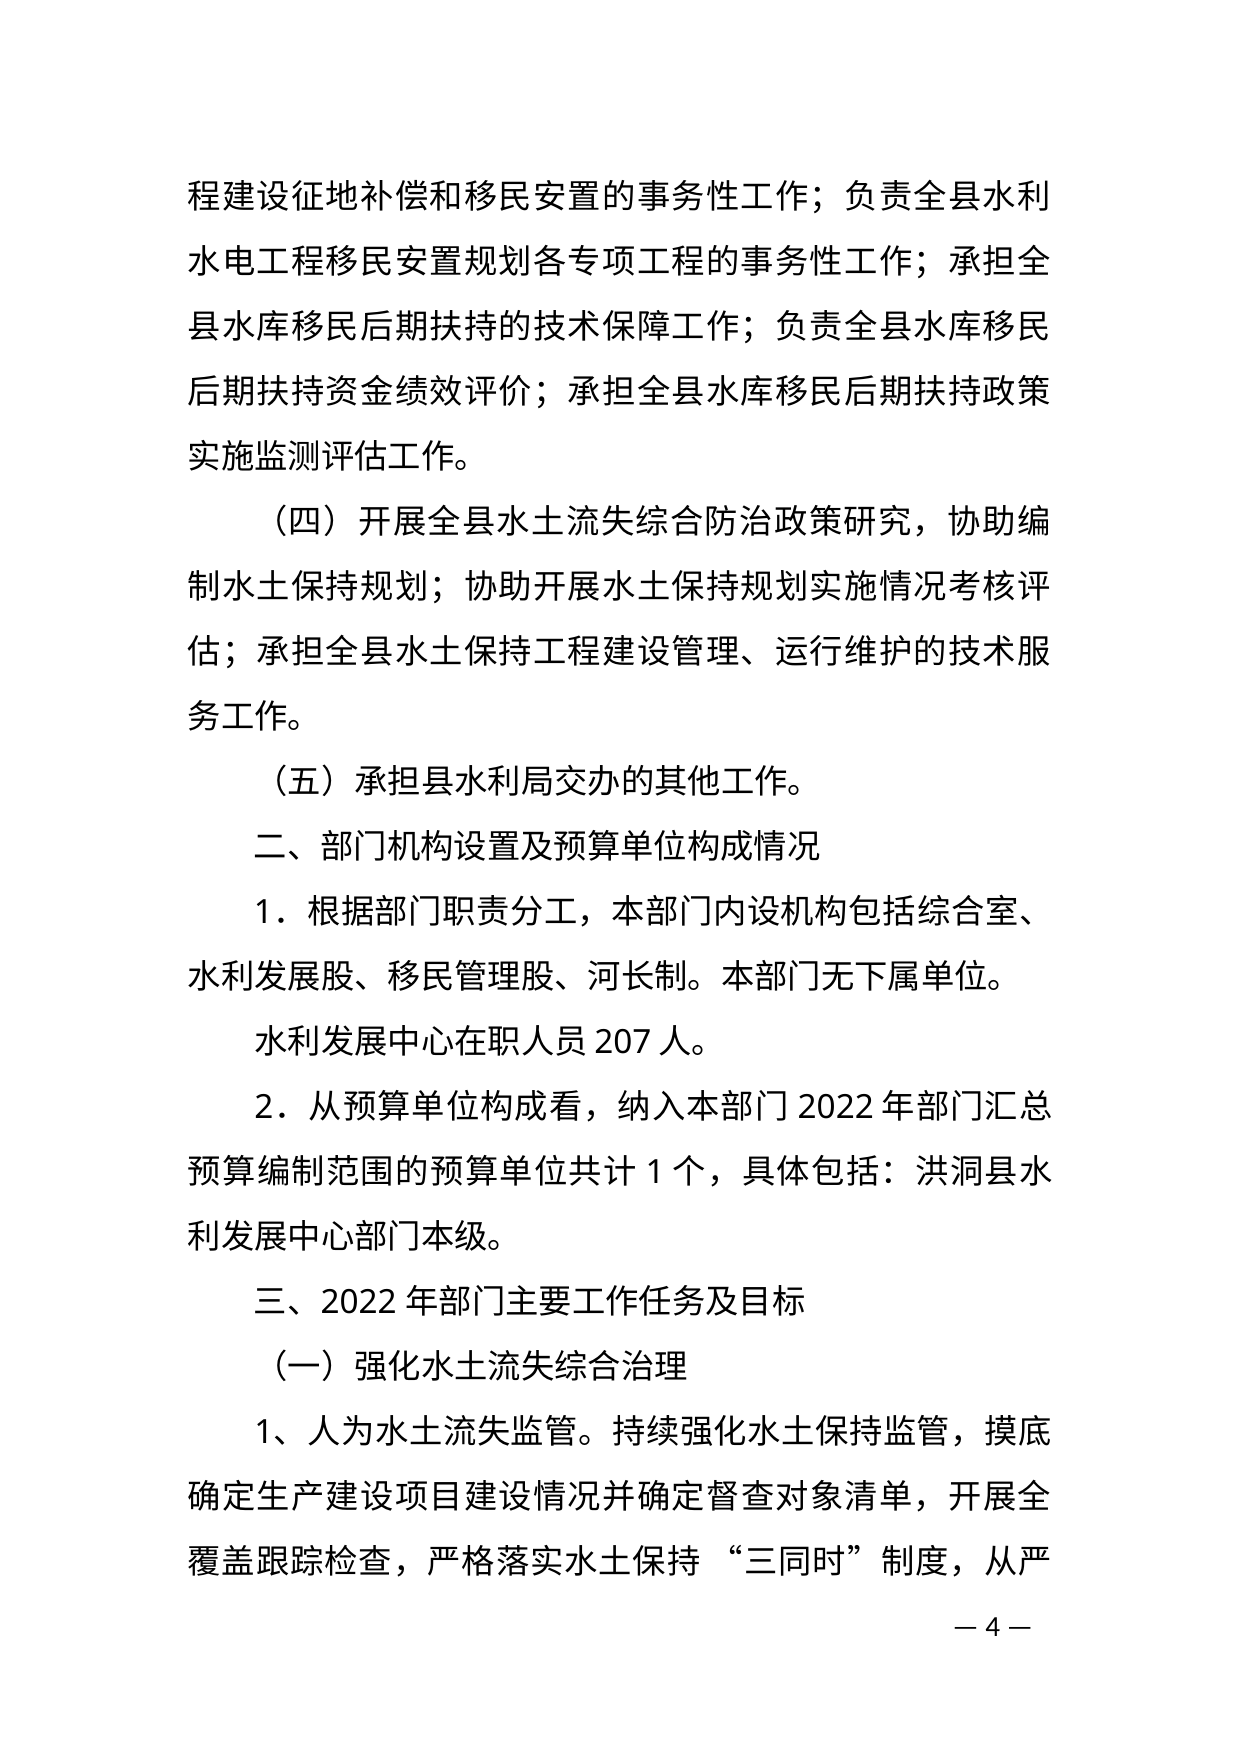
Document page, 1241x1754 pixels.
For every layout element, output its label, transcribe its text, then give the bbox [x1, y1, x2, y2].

text 水利发展中心在职人员207人。 [187, 1007, 1053, 1072]
text （四）开展全县水土流失综合防治政策研究，协助编制水土保持规划；协助开展水土保持规划实施情况考核评估；承担全县水土保持工程建设管理、运行维护的技术服务工作。 [187, 487, 1053, 747]
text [187, 162, 1053, 487]
text 2．从预算单位构成看，纳入本部门2022年部门汇总预算编制范围的预算单位共计1个，具体包括：洪洞县水利发展中心部门本级。 [187, 1072, 1053, 1267]
text （五）承担县水利局交办的其他工作。 [187, 747, 1053, 812]
text （一）强化水土流失综合治理 [187, 1332, 1053, 1397]
text 三、2022 年部门主要工作任务及目标 [187, 1267, 1053, 1332]
text 二、部门机构设置及预算单位构成情况 [187, 812, 1053, 877]
text 1．根据部门职责分工，本部门内设机构包括综合室、水利发展股、移民管理股、河长制。本部门无下属单位。 [187, 877, 1053, 1007]
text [187, 1397, 1053, 1592]
